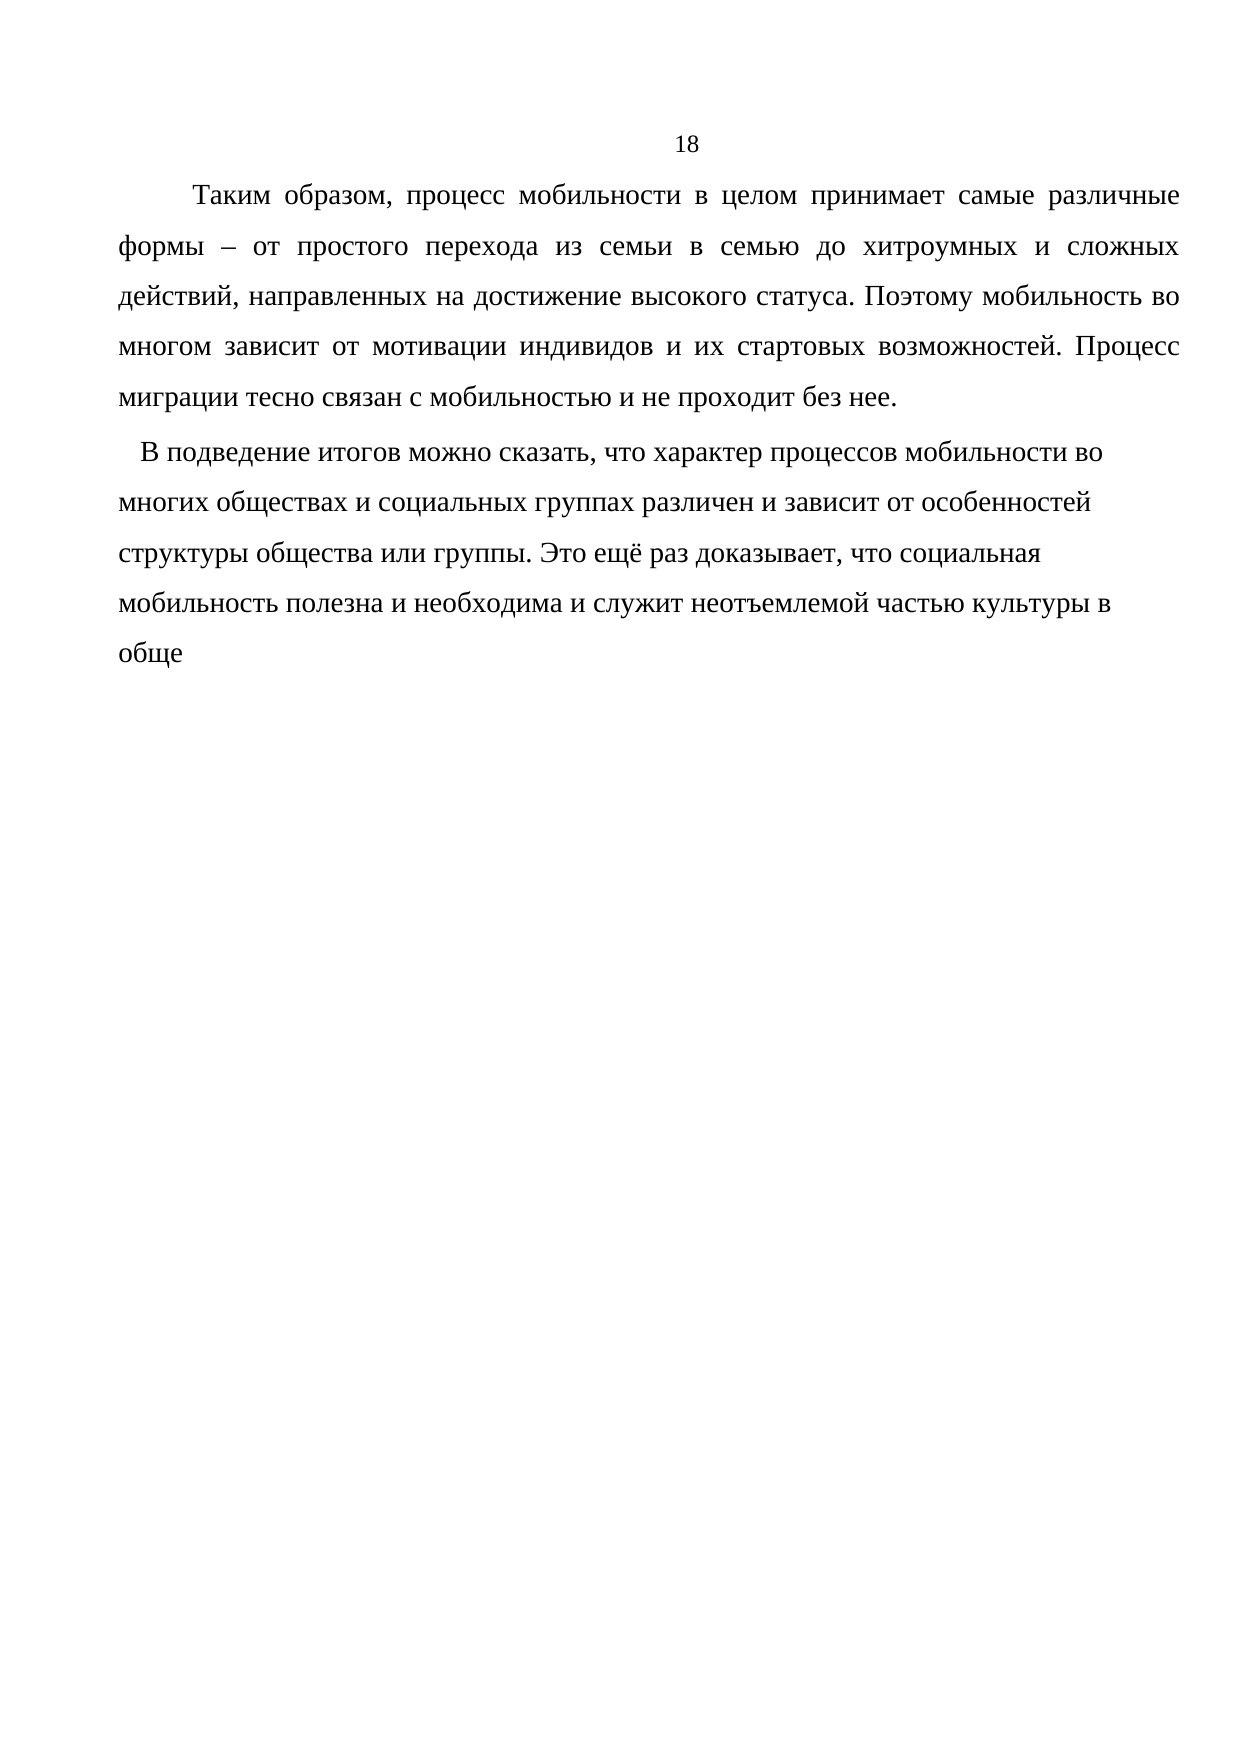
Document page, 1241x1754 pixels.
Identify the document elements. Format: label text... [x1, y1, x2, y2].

text В подведение итогов можно сказать, что характер процессов мобильности во многих обществах и социальных группах различен и зависит от особенностей структуры общества или группы. Это ещё раз доказывает, что социальная мобильность полезна и необходима и служит неотъемлемой частью культуры в обще [118, 434, 1181, 669]
text 18 [118, 129, 1181, 158]
text Таким образом, процесс мобильности в целом принимает самые различные формы – от простого перехода из семьи в семью до хитроумных и сложных действий, направленных на достижение высокого статуса. Поэтому мобильность во многом зависит от мотивации индивидов и их стартовых возможностей. Процесс миграции тесно связан с мобильностью и не проходит без нее. [118, 177, 1181, 412]
